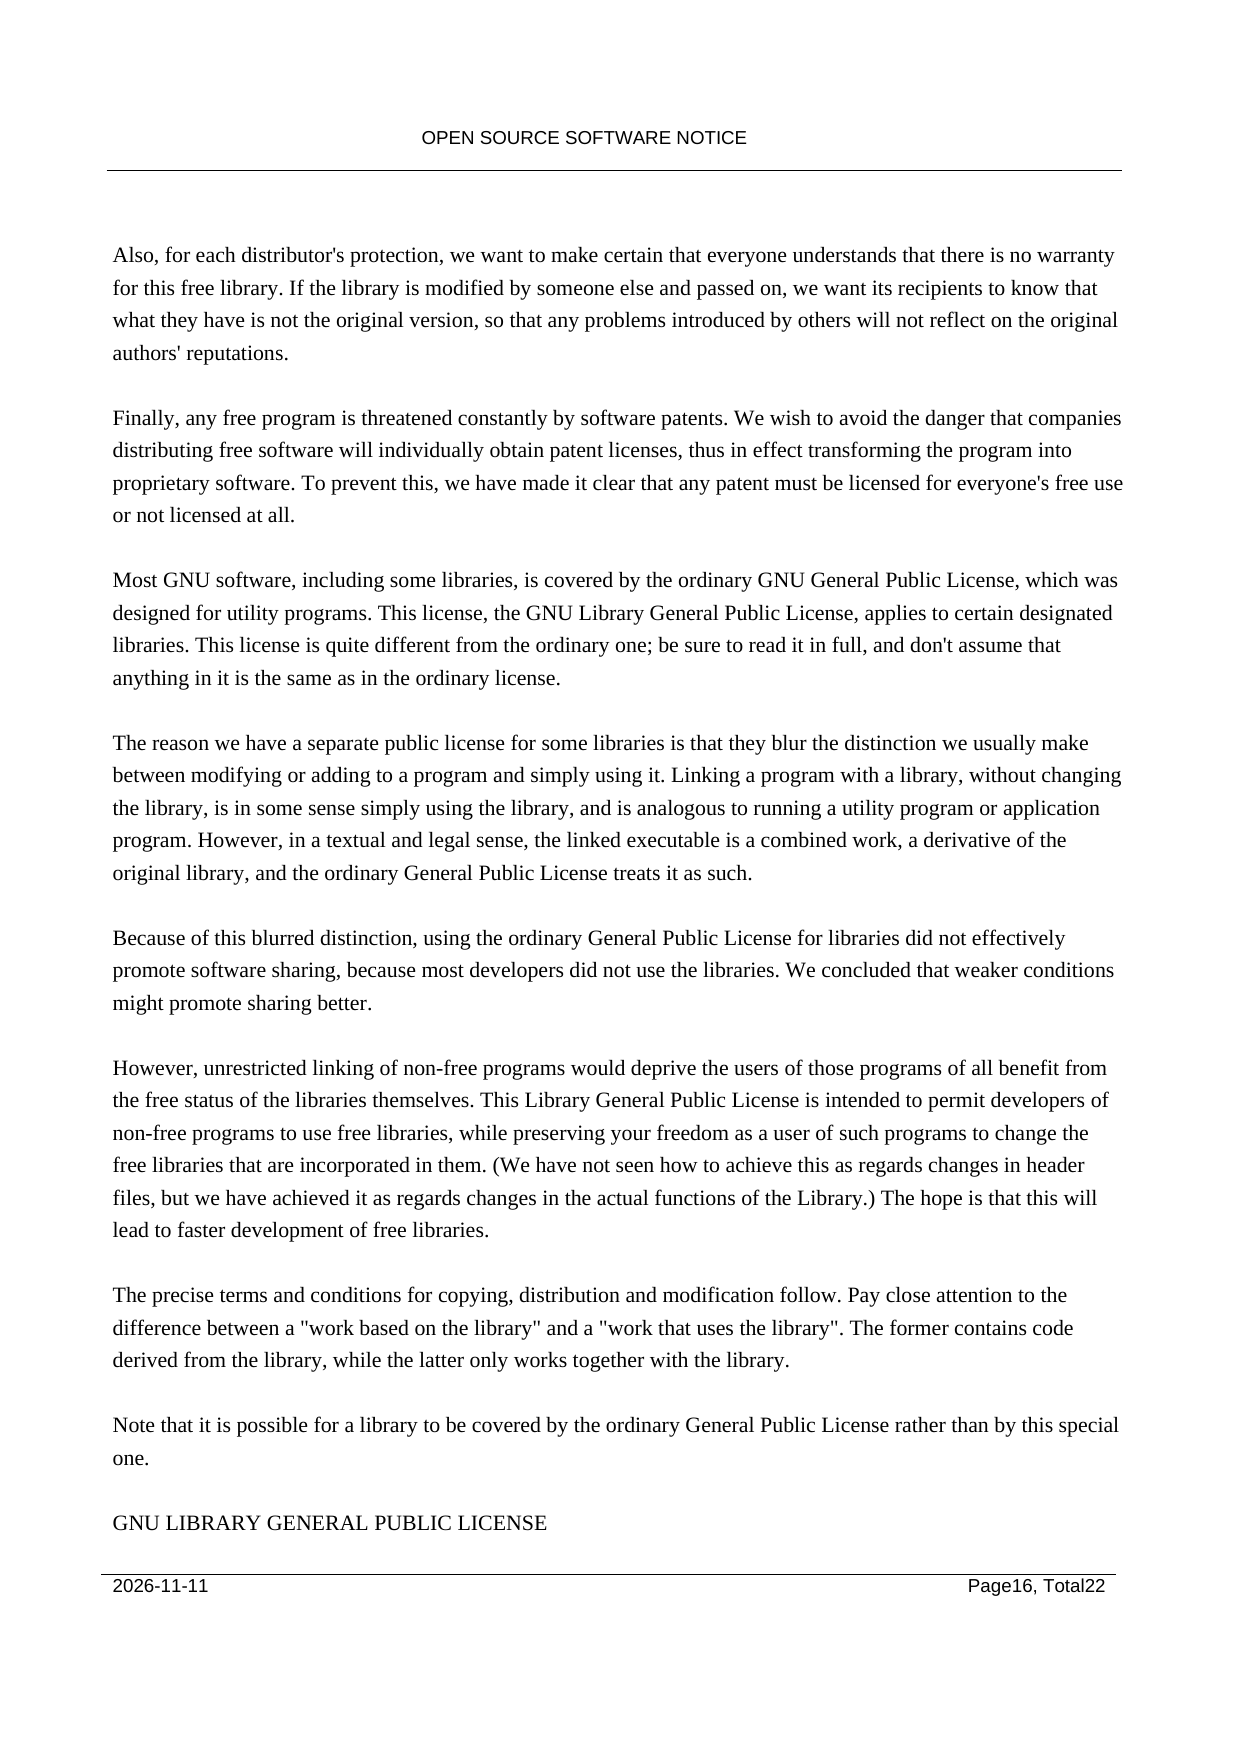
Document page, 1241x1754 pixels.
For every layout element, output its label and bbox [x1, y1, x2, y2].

text [112, 206, 1128, 1539]
